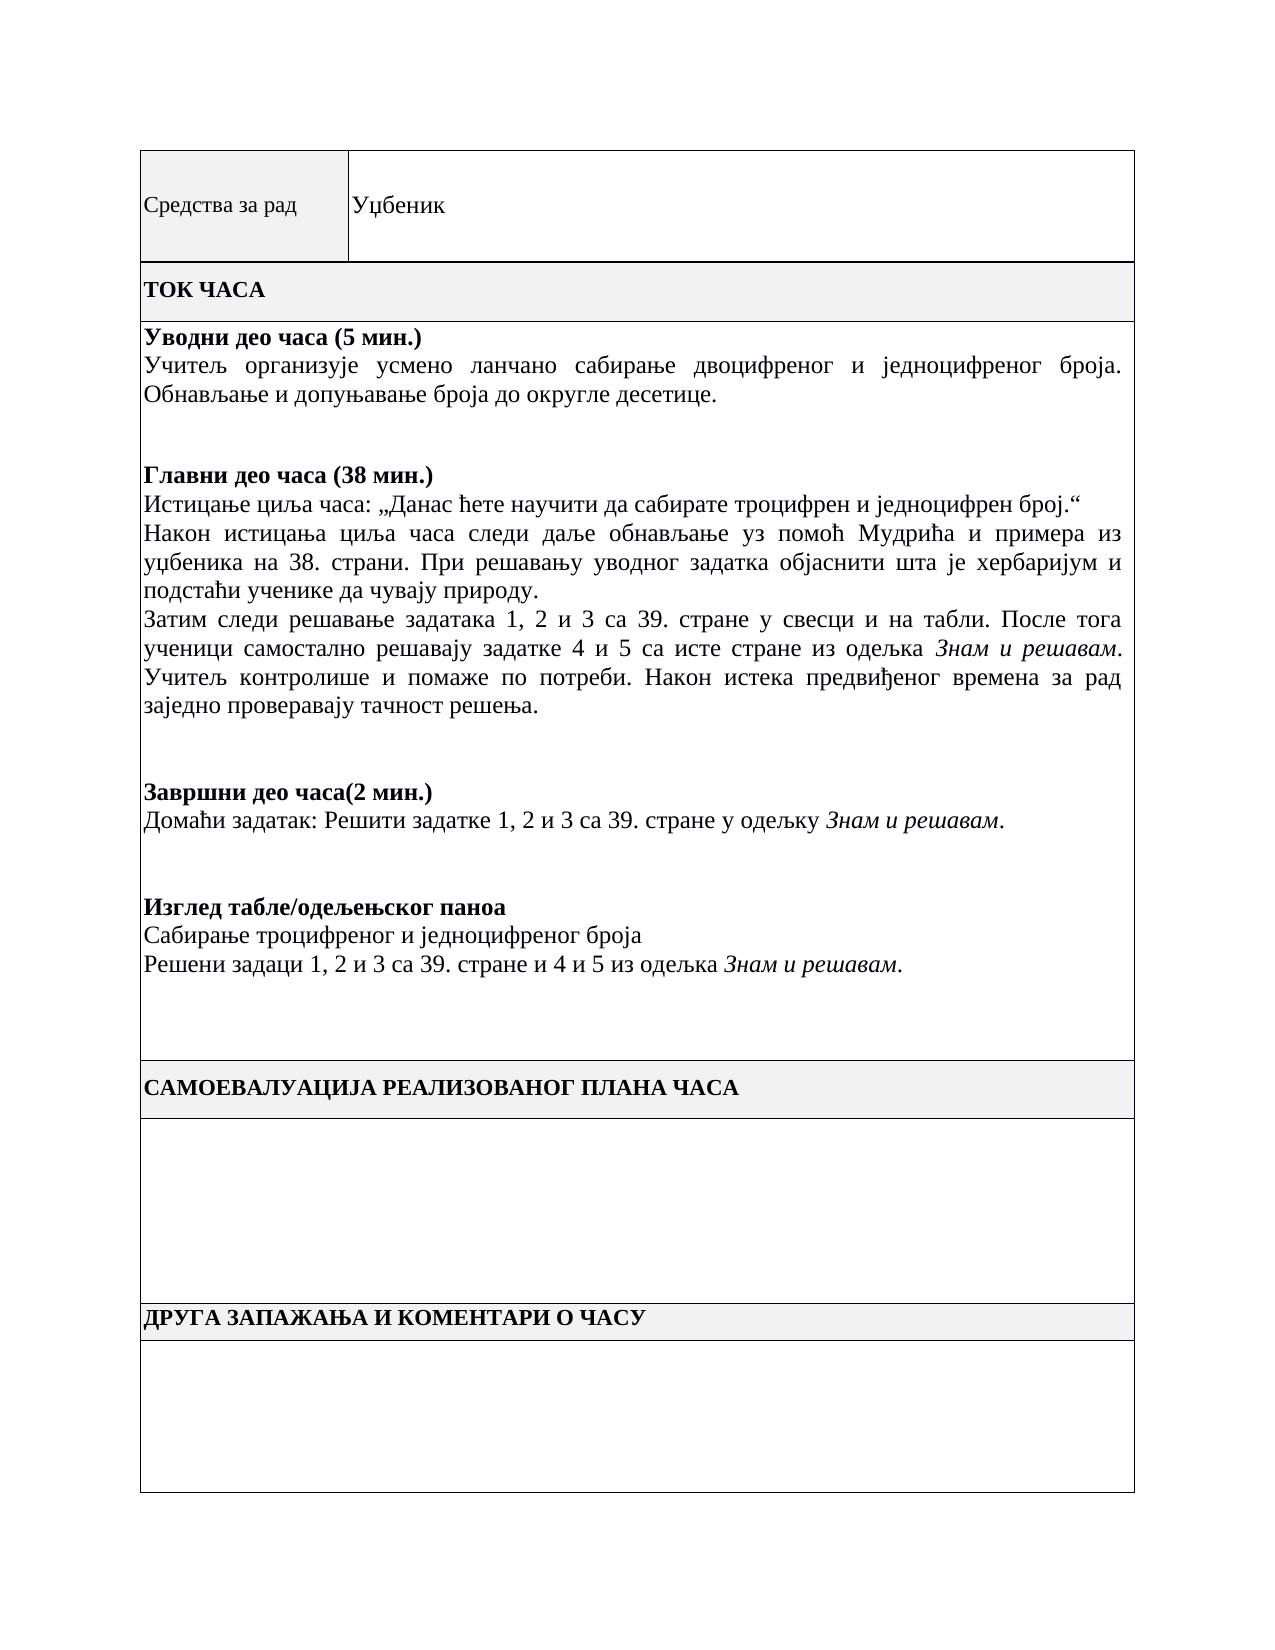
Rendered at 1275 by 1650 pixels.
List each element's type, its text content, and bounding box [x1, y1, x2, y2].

table_cell Уводни део часа (5 мин.) Учитељ организује усмено ланчано сабирање двоцифреног и једноцифреног броја. Обнављање и допуњавање броја до округле десетице. Главни део часа (38 мин.) Истицање циља часа: „Данас ћете научити да сабирате троцифрен и једноцифрен број.“ Након истицања циља часа следи даље обнављање уз помоћ Мудрића и примера из уџбеника на 38. страни. При решавању уводног задатка објаснити шта је хербаријум и подстаћи ученике да чувају природу. Затим следи решавање задатака 1, 2 и 3 са 39. стране у свесци и на табли. После тога ученици самостално решавају задатке 4 и 5 са исте стране из одељка Знам и решавам. Учитељ контролише и помаже по потреби. Након истека предвиђеног времена за рад заједно проверавају тачност решења. Завршни део часа(2 мин.) Домаћи задатак: Решити задатке 1, 2 и 3 са 39. стране у одељку Знам и решавам. Изглед табле/одељењског паноа Сабирање троцифреног и једноцифреног броја Решени задаци 1, 2 и 3 са 39. стране и 4 и 5 из одељка Знам и решавам. [141, 322, 1134, 1059]
table_cell [141, 1119, 1134, 1303]
table_cell [141, 1341, 1134, 1492]
table_cell ДРУГА ЗАПАЖАЊА И КОМЕНТАРИ О ЧАСУ [141, 1304, 1134, 1340]
table_cell Уџбеник [349, 151, 1134, 261]
table_cell Средства за рад [141, 151, 348, 261]
table_cell ТОК ЧАСА [141, 263, 1134, 321]
table_cell САМОЕВАЛУАЦИЈА РЕАЛИЗОВАНОГ ПЛАНА ЧАСА [141, 1061, 1134, 1118]
